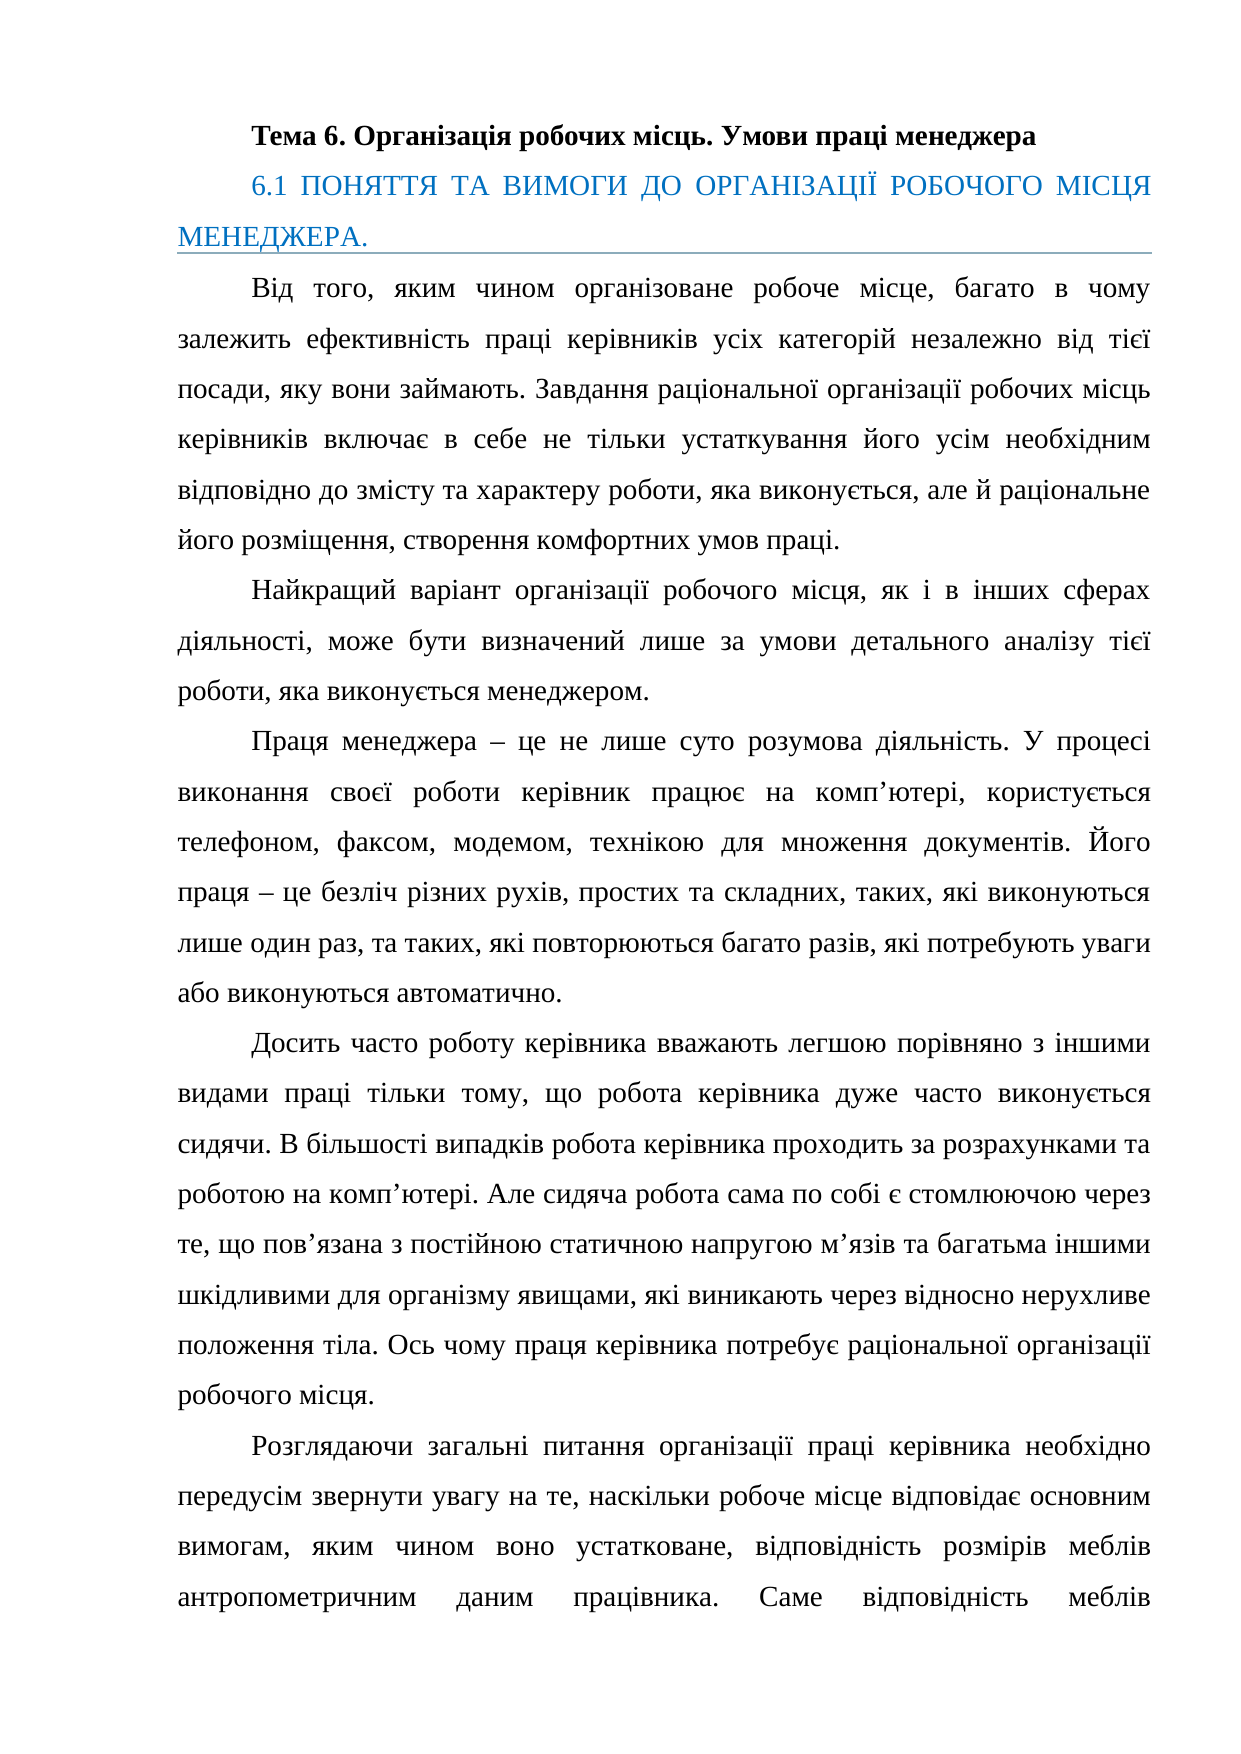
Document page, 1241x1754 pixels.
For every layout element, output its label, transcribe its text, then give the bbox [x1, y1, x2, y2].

text Праця менеджера – це не лише суто розумова діяльність. У процесі виконання своєї роботи керівник працює на комп’ютері, користується телефоном, факсом, модемом, технікою для множення документів. Його праця – це безліч різних рухів, простих та складних, таких, які виконуються лише один раз, та таких, які повторюються багато разів, які потребують уваги або виконуються автоматично. [177, 723, 1152, 1008]
text 6.1 ПОНЯТТЯ ТА ВИМОГИ ДО ОРГАНІЗАЦІЇ РОБОЧОГО МІСЦЯ МЕНЕДЖЕРА. [177, 168, 1152, 252]
text Від того, яким чином організоване робоче місце, багато в чому залежить ефективність праці керівників усіх категорій незалежно від тієї посади, яку вони займають. Завдання раціональної організації робочих місць керівників включає в себе не тільки устаткування його усім необхідним відповідно до змісту та характеру роботи, яка виконується, але й раціональне його розміщення, створення комфортних умов праці. [177, 271, 1152, 556]
text Досить часто роботу керівника вважають легшою порівняно з іншими видами праці тільки тому, що робота керівника дуже часто виконується сидячи. В більшості випадків робота керівника проходить за розрахунками та роботою на комп’ютері. Але сидяча робота сама по собі є стомлюючою через те, що пов’язана з постійною статичною напругою м’язів та багатьма іншими шкідливими для організму явищами, які виникають через відносно нерухливе положення тіла. Ось чому праця керівника потребує раціональної організації робочого місця. [177, 1025, 1152, 1411]
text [177, 1428, 1152, 1612]
text Найкращий варіант організації робочого місця, як і в інших сферах діяльності, може бути визначений лише за умови детального аналізу тієї роботи, яка виконується менеджером. [177, 572, 1152, 707]
text Тема 6. Організація робочих місць. Умови праці менеджера [177, 118, 1152, 152]
